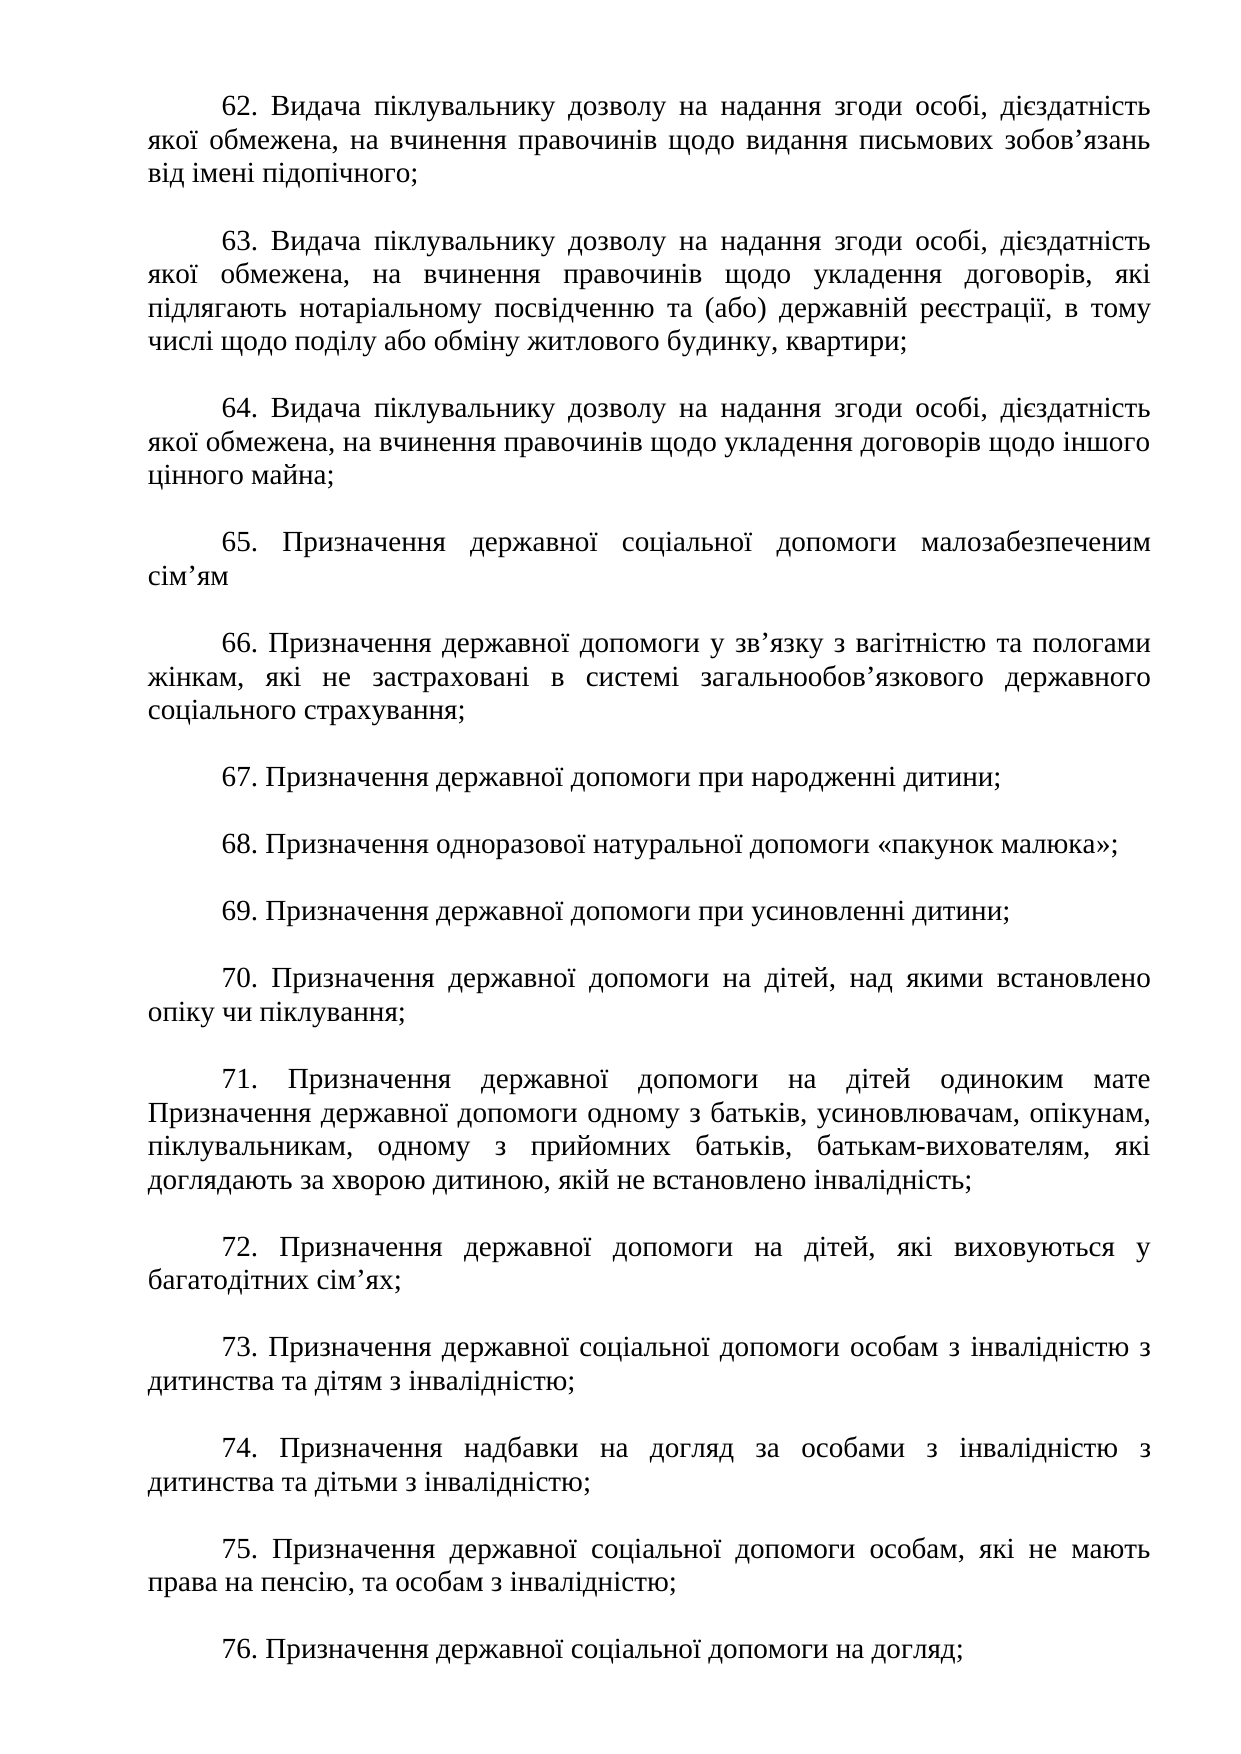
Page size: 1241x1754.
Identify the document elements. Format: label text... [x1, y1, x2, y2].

text 69. Призначення державної допомоги при усиновленні дитини; [148, 893, 1152, 927]
text 63. Видача піклувальнику дозволу на надання згоди особі, дієздатність якої обмежена, на вчинення правочинів щодо укладення договорів, які підлягають нотаріальному посвідченню та (або) державній реєстрації, в тому числі щодо поділу або обміну житлового будинку, квартири; [148, 223, 1152, 357]
text 76. Призначення державної соціальної допомоги на догляд; [148, 1631, 1152, 1665]
text 67. Призначення державної допомоги при народженні дитини; [148, 759, 1152, 793]
text 72. Призначення державної допомоги на дітей, які виховуються у багатодітних сім’ях; [148, 1229, 1152, 1296]
text 70. Призначення державної допомоги на дітей, над якими встановлено опіку чи піклування; [148, 961, 1152, 1028]
text 68. Призначення одноразової натуральної допомоги «пакунок малюка»; [148, 826, 1152, 860]
text 73. Призначення державної соціальної допомоги особам з інвалідністю з дитинства та дітям з інвалідністю; [148, 1329, 1152, 1397]
text 74. Призначення надбавки на догляд за особами з інвалідністю з дитинства та дітьми з інвалідністю; [148, 1430, 1152, 1497]
text 62. Видача піклувальнику дозволу на надання згоди особі, дієздатність якої обмежена, на вчинення правочинів щодо видання письмових зобов’язань від імені підопічного; [148, 88, 1152, 189]
text 71. Призначення державної допомоги на дітей одиноким мате Призначення державної допомоги одному з батьків, усиновлювачам, опікунам, піклувальникам, одному з прийомних батьків, батькам-вихователям, які доглядають за хворою дитиною, якій не встановлено інвалідність; [148, 1061, 1152, 1195]
text 66. Призначення державної допомоги у зв’язку з вагітністю та пологами жінкам, які не застраховані в системі загальнообов’язкового державного соціального страхування; [148, 625, 1152, 726]
text 65. Призначення державної соціальної допомоги малозабезпеченим сім’ям [148, 524, 1152, 592]
text 75. Призначення державної соціальної допомоги особам, які не мають права на пенсію, та особам з інвалідністю; [148, 1531, 1152, 1598]
text 64. Видача піклувальнику дозволу на надання згоди особі, дієздатність якої обмежена, на вчинення правочинів щодо укладення договорів щодо іншого цінного майна; [148, 390, 1152, 491]
